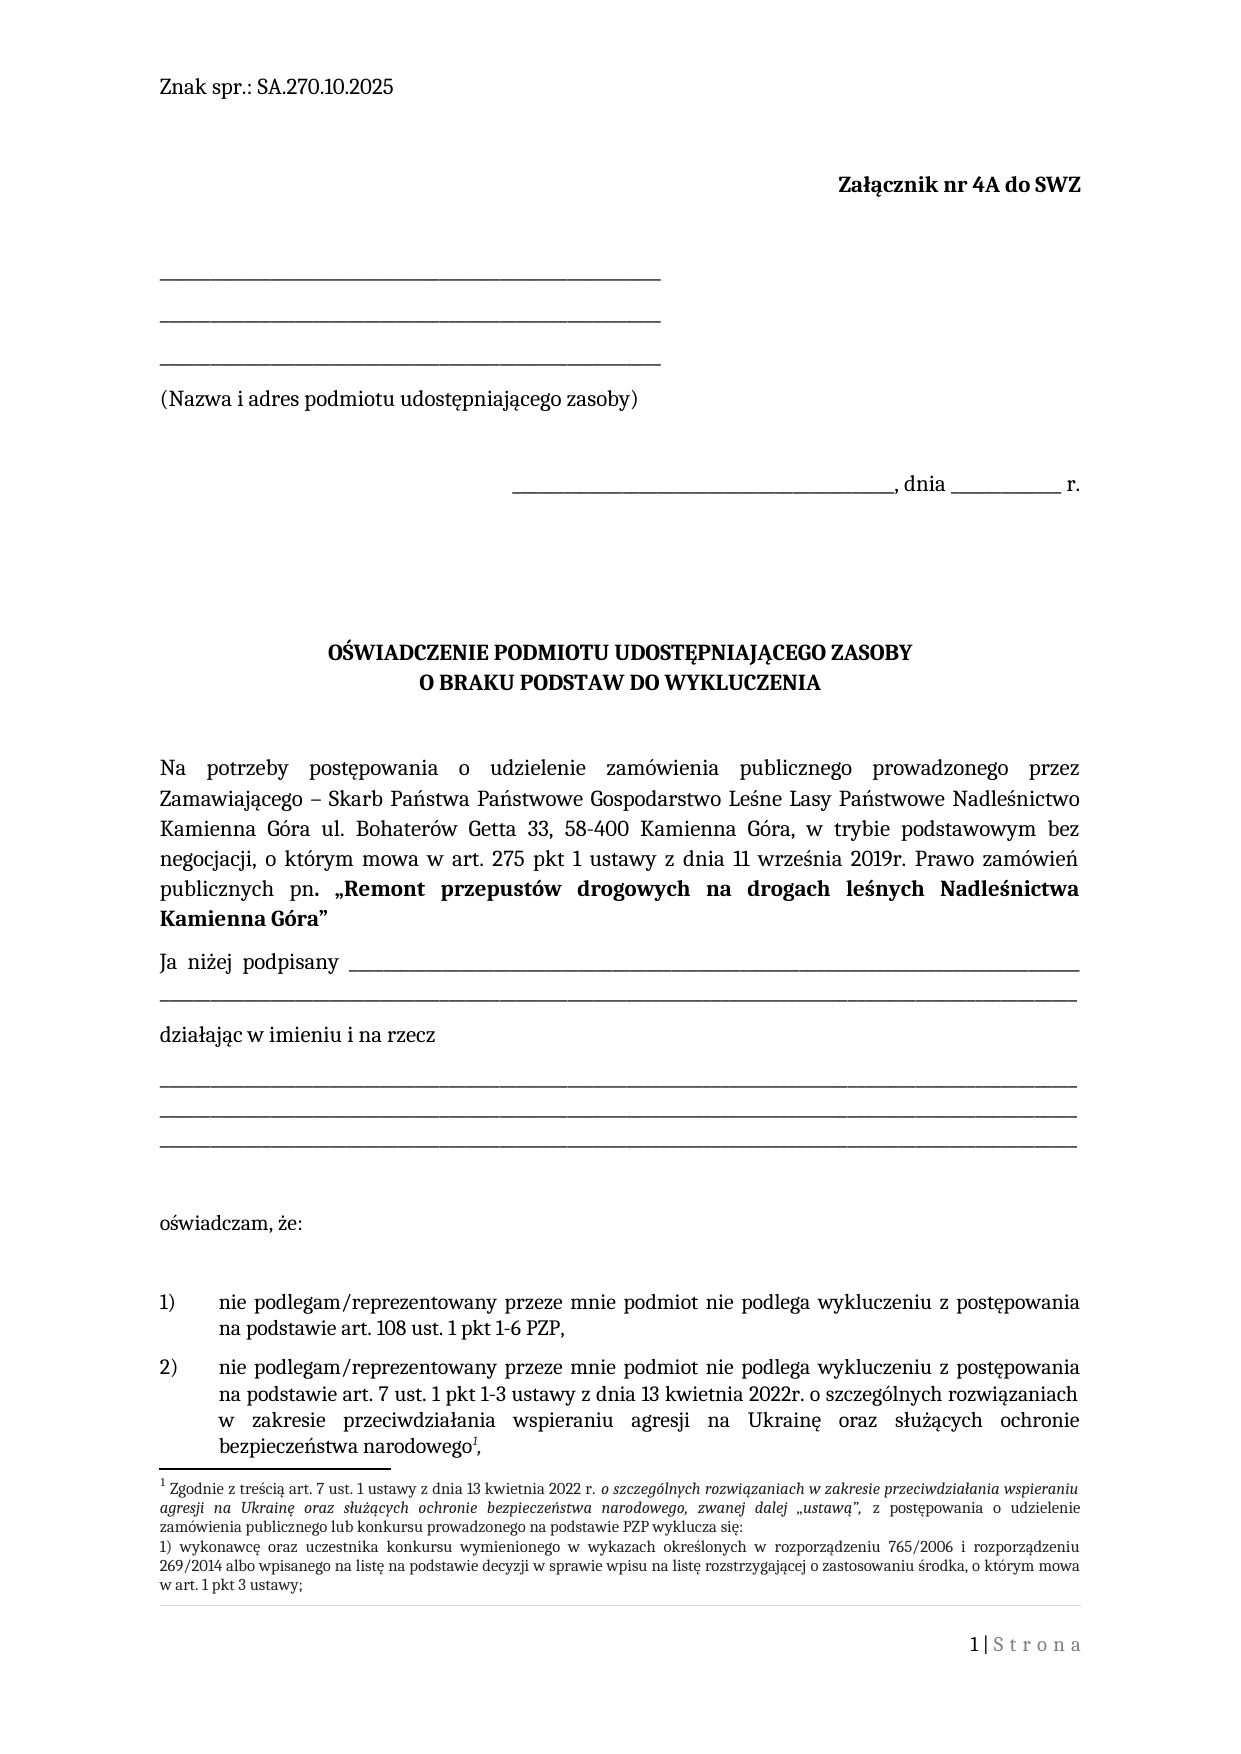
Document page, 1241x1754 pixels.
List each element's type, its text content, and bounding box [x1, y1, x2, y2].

text Załącznik nr 4A do SWZ [159, 172, 1081, 198]
text OŚWIADCZENIE PODMIOTU UDOSTĘPNIAJĄCEGO ZASOBY O BRAKU PODSTAW DO WYKLUCZENIA [159, 639, 1081, 696]
text ____________________________________________________________________________________________________________________________________________________________________________________________________________________________________________________________________________________________________________________________________ [159, 1064, 1081, 1151]
text 1) nie podlegam/reprezentowany przeze mnie podmiot nie podlega wykluczeniu z postępowania na podstawie art. 108 ust. 1 pkt 1-6 PZP, [159, 1289, 1081, 1341]
text ___________________________________________________________ [159, 300, 1081, 326]
text 2) nie podlegam/reprezentowany przeze mnie podmiot nie podlega wykluczeniu z postępowania na podstawie art. 7 ust. 1 pkt 1-3 ustawy z dnia 13 kwietnia 2022r. o szczególnych rozwiązaniach w zakresie przeciwdziałania wspieraniu agresji na Ukrainę oraz służących ochronie bezpieczeństwa narodowego, [159, 1355, 1081, 1459]
text działając w imieniu i na rzecz [159, 1022, 1081, 1048]
text oświadczam, że: [159, 1210, 1081, 1235]
text (Nazwa i adres podmiotu udostępniającego zasoby) [159, 386, 1081, 412]
text ___________________________________________________________ [159, 257, 1081, 284]
text Ja niżej podpisany ______________________________________________________________________________________ ____________________________________________________________________________________________________________ [159, 949, 1081, 1005]
text _____________________________________________, dnia _____________ r. [159, 471, 1081, 497]
text Na potrzeby postępowania o udzielenie zamówienia publicznego prowadzonego przez Zamawiającego – Skarb Państwa Państwowe Gospodarstwo Leśne Lasy Państwowe Nadleśnictwo Kamienna Góra ul. Bohaterów Getta 33, 58-400 Kamienna Góra, w trybie podstawowym bez negocjacji, o którym mowa w art. 275 pkt 1 ustawy z dnia 11 września 2019r. Prawo zamówień publicznych pn. „Remont przepustów drogowych na drogach leśnych Nadleśnictwa Kamienna Góra” [159, 755, 1081, 932]
text ___________________________________________________________ [159, 343, 1081, 369]
